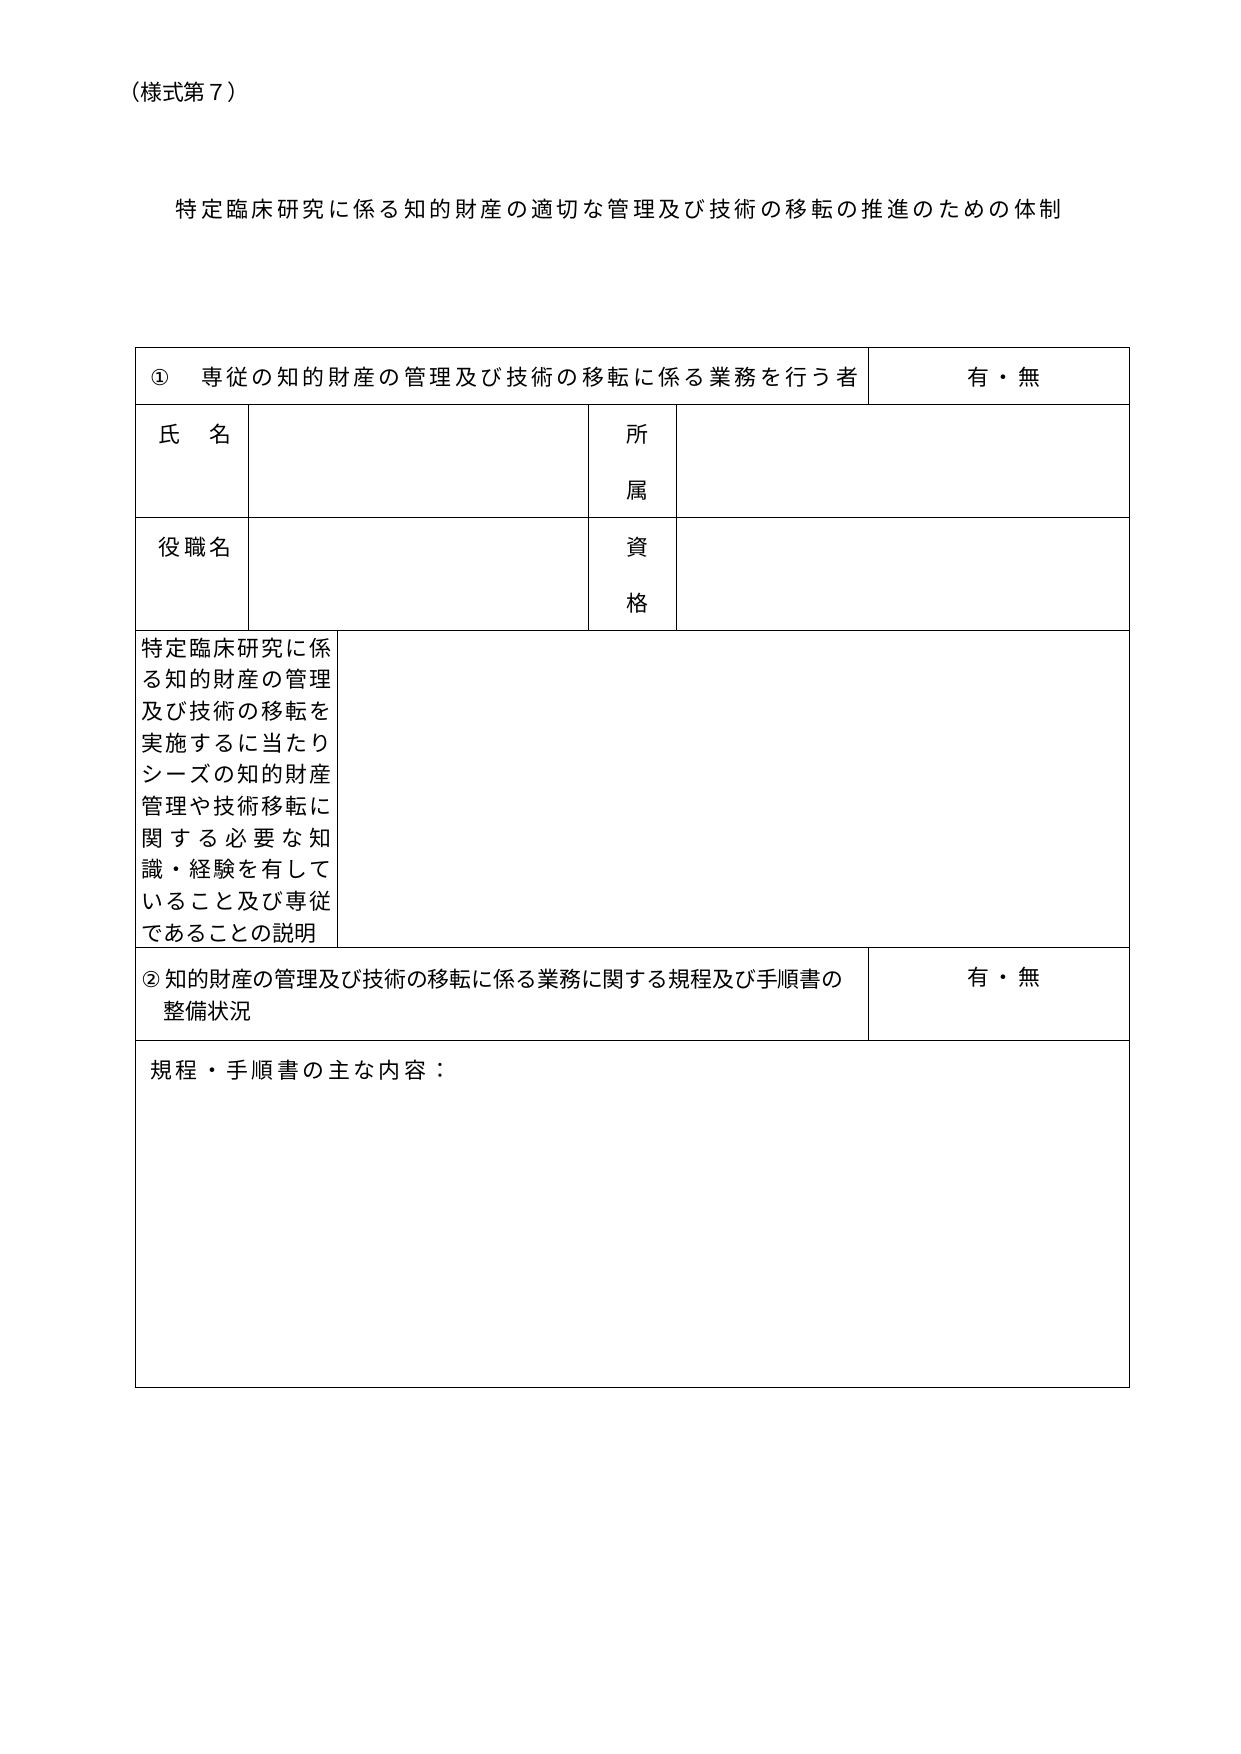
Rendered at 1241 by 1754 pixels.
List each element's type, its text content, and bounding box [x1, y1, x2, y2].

table_cell 所 属 [589, 405, 676, 517]
table_cell [677, 518, 1129, 629]
table_header 有・無 [869, 348, 1129, 404]
table_cell [249, 405, 588, 517]
table_cell 役職名 [136, 518, 248, 629]
table_header ①専従の知的財産の管理及び技術の移転に係る業務を行う者 [136, 348, 868, 404]
table_cell 特定臨床研究に係る知的財産の管理及び技術の移転を実施するに当たりシーズの知的財産管理や技術移転に関する必要な知識・経験を有していること及び専従であることの説明 [136, 631, 337, 947]
table_cell 有・無 [869, 948, 1129, 1040]
table_cell [249, 518, 588, 629]
text 特定臨床研究に係る知的財産の適切な管理及び技術の移転の推進のための体制 [124, 180, 1116, 236]
table_cell 資 格 [589, 518, 676, 629]
table_cell ②知的財産の管理及び技術の移転に係る業務に関する規程及び手順書の整備状況 [136, 948, 868, 1040]
table_cell [677, 405, 1129, 517]
table_cell 氏 名 [136, 405, 248, 517]
table_cell [338, 631, 1129, 947]
table_cell 規程・手順書の主な内容： [136, 1041, 1129, 1387]
